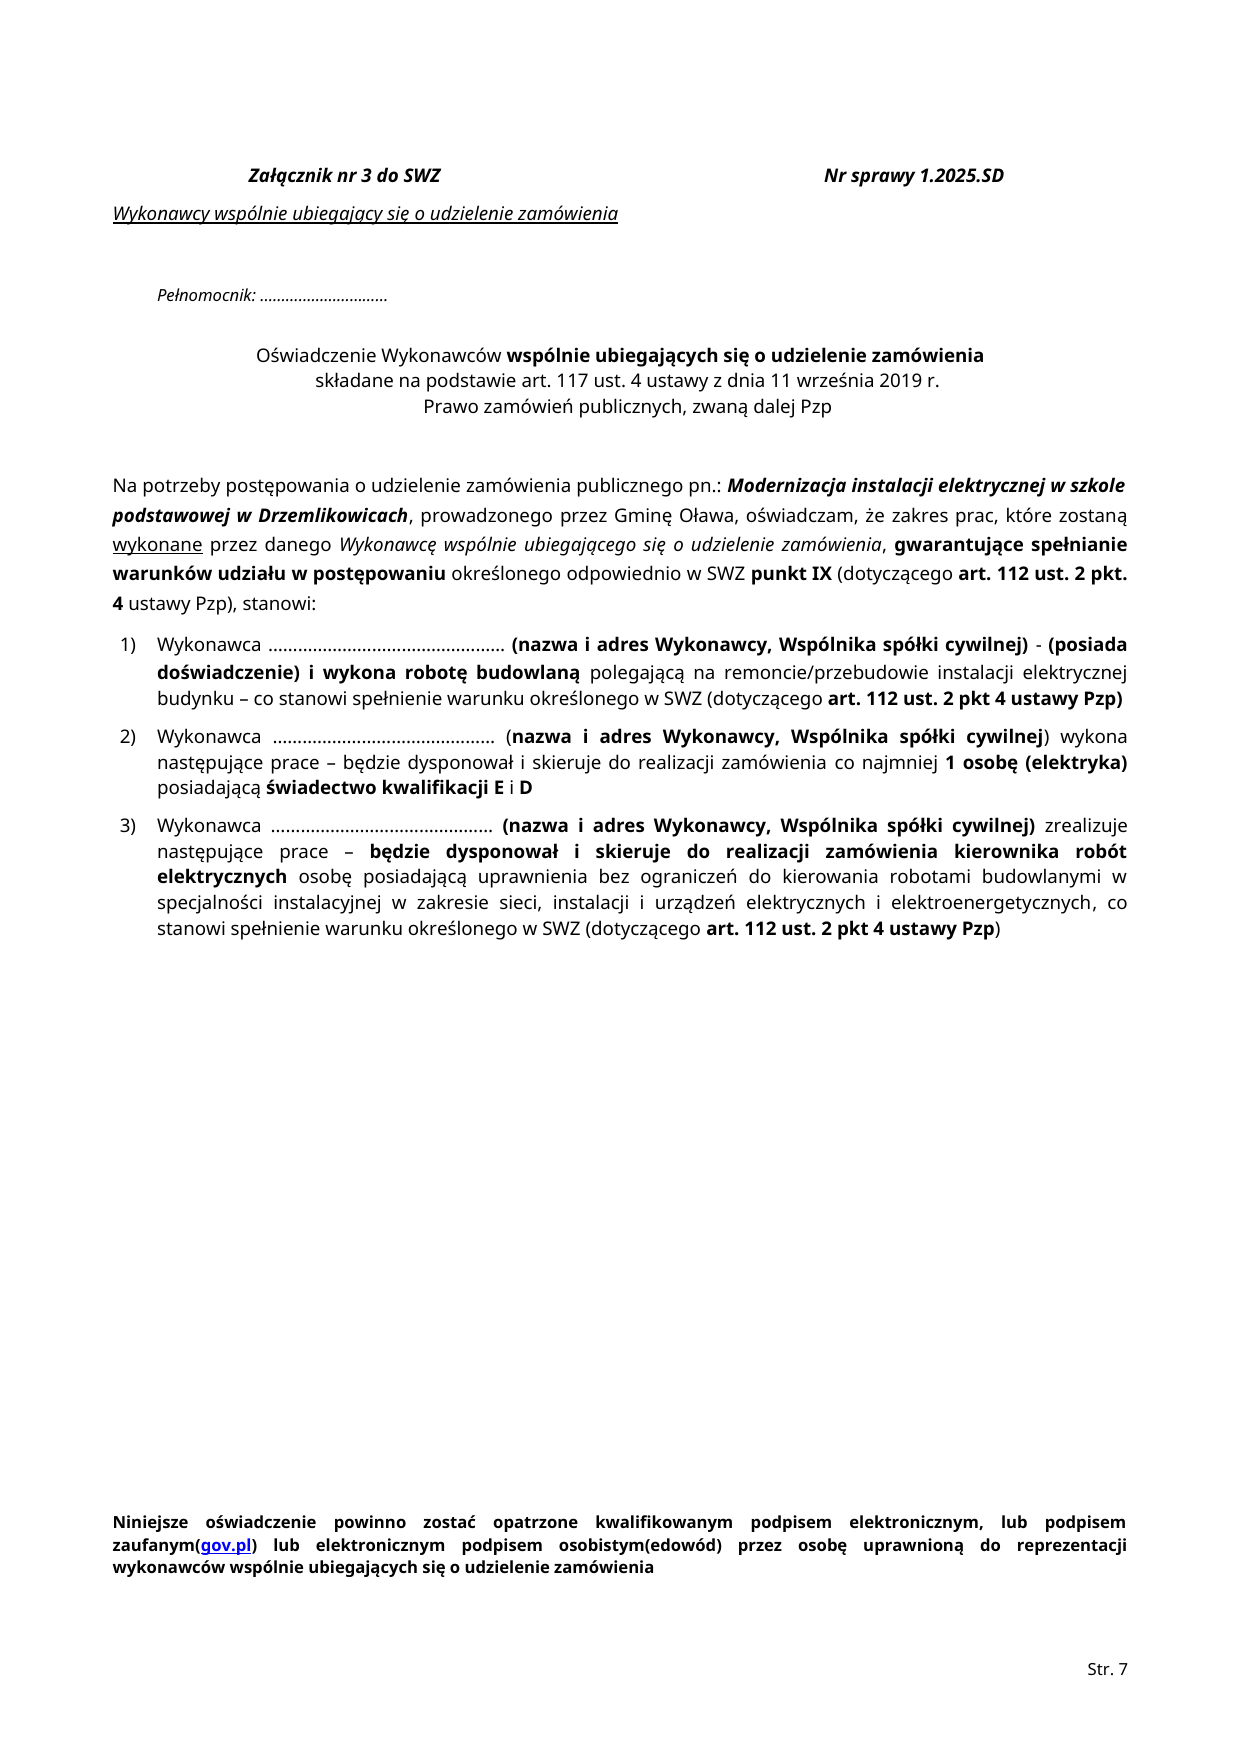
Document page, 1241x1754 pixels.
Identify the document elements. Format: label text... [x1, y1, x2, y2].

list Wykonawca ………………………………………… (nazwa i adres Wykonawcy, Wspólnika spółki cywilnej) - (posiada doświadczenie) i wykona robotę budowlaną polegającą na remoncie/przebudowie instalacji elektrycznej budynku – co stanowi spełnienie warunku określonego w SWZ (dotyczącego art. 112 ust. 2 pkt 4 ustawy Pzp) [119, 632, 1128, 711]
text Na potrzeby postępowania o udzielenie zamówienia publicznego pn.: Modernizacja instalacji elektrycznej w szkole podstawowej w Drzemlikowicach, prowadzonego przez Gminę Oława, oświadczam, że zakres prac, które zostaną wykonane przez danego Wykonawcę wspólnie ubiegającego się o udzielenie zamówienia, gwarantujące spełnianie warunków udziału w postępowaniu określonego odpowiednio w SWZ punkt IX (dotyczącego art. 112 ust. 2 pkt. 4 ustawy Pzp), stanowi: [112, 473, 1128, 615]
text Prawo zamówień publicznych, zwaną dalej Pzp [127, 393, 1128, 418]
list Wykonawca ……………………………………… (nazwa i adres Wykonawcy, Wspólnika spółki cywilnej) zrealizuje następujące prace – będzie dysponował i skieruje do realizacji zamówienia kierownika robót elektrycznych osobę posiadającą uprawnienia bez ograniczeń do kierowania robotami budowlanymi w specjalności instalacyjnej w zakresie sieci, instalacji i urządzeń elektrycznych i elektroenergetycznych, co stanowi spełnienie warunku określonego w SWZ (dotyczącego art. 112 ust. 2 pkt 4 ustawy Pzp) [119, 813, 1128, 940]
list Wykonawca ……………………………………… (nazwa i adres Wykonawcy, Wspólnika spółki cywilnej) wykona następujące prace – będzie dysponował i skieruje do realizacji zamówienia co najmniej 1 osobę (elektryka) posiadającą świadectwo kwalifikacji E i D [119, 724, 1128, 800]
text Wykonawcy wspólnie ubiegający się o udzielenie zamówienia [112, 201, 1128, 226]
text Załącznik nr 3 do SWZ Nr sprawy 1.2025.SD [127, 162, 1128, 188]
text składane na podstawie art. 117 ust. 4 ustawy z dnia 11 września 2019 r. [127, 367, 1128, 393]
text Oświadczenie Wykonawców wspólnie ubiegających się o udzielenie zamówienia [112, 342, 1128, 367]
text Niniejsze oświadczenie powinno zostać opatrzone kwalifikowanym podpisem elektronicznym, lub podpisem zaufanym(gov.pl) lub elektronicznym podpisem osobistym(edowód) przez osobę uprawnioną do reprezentacji wykonawców wspólnie ubiegających się o udzielenie zamówienia [112, 1511, 1128, 1579]
text Pełnomocnik: ………………………… [157, 284, 1128, 307]
